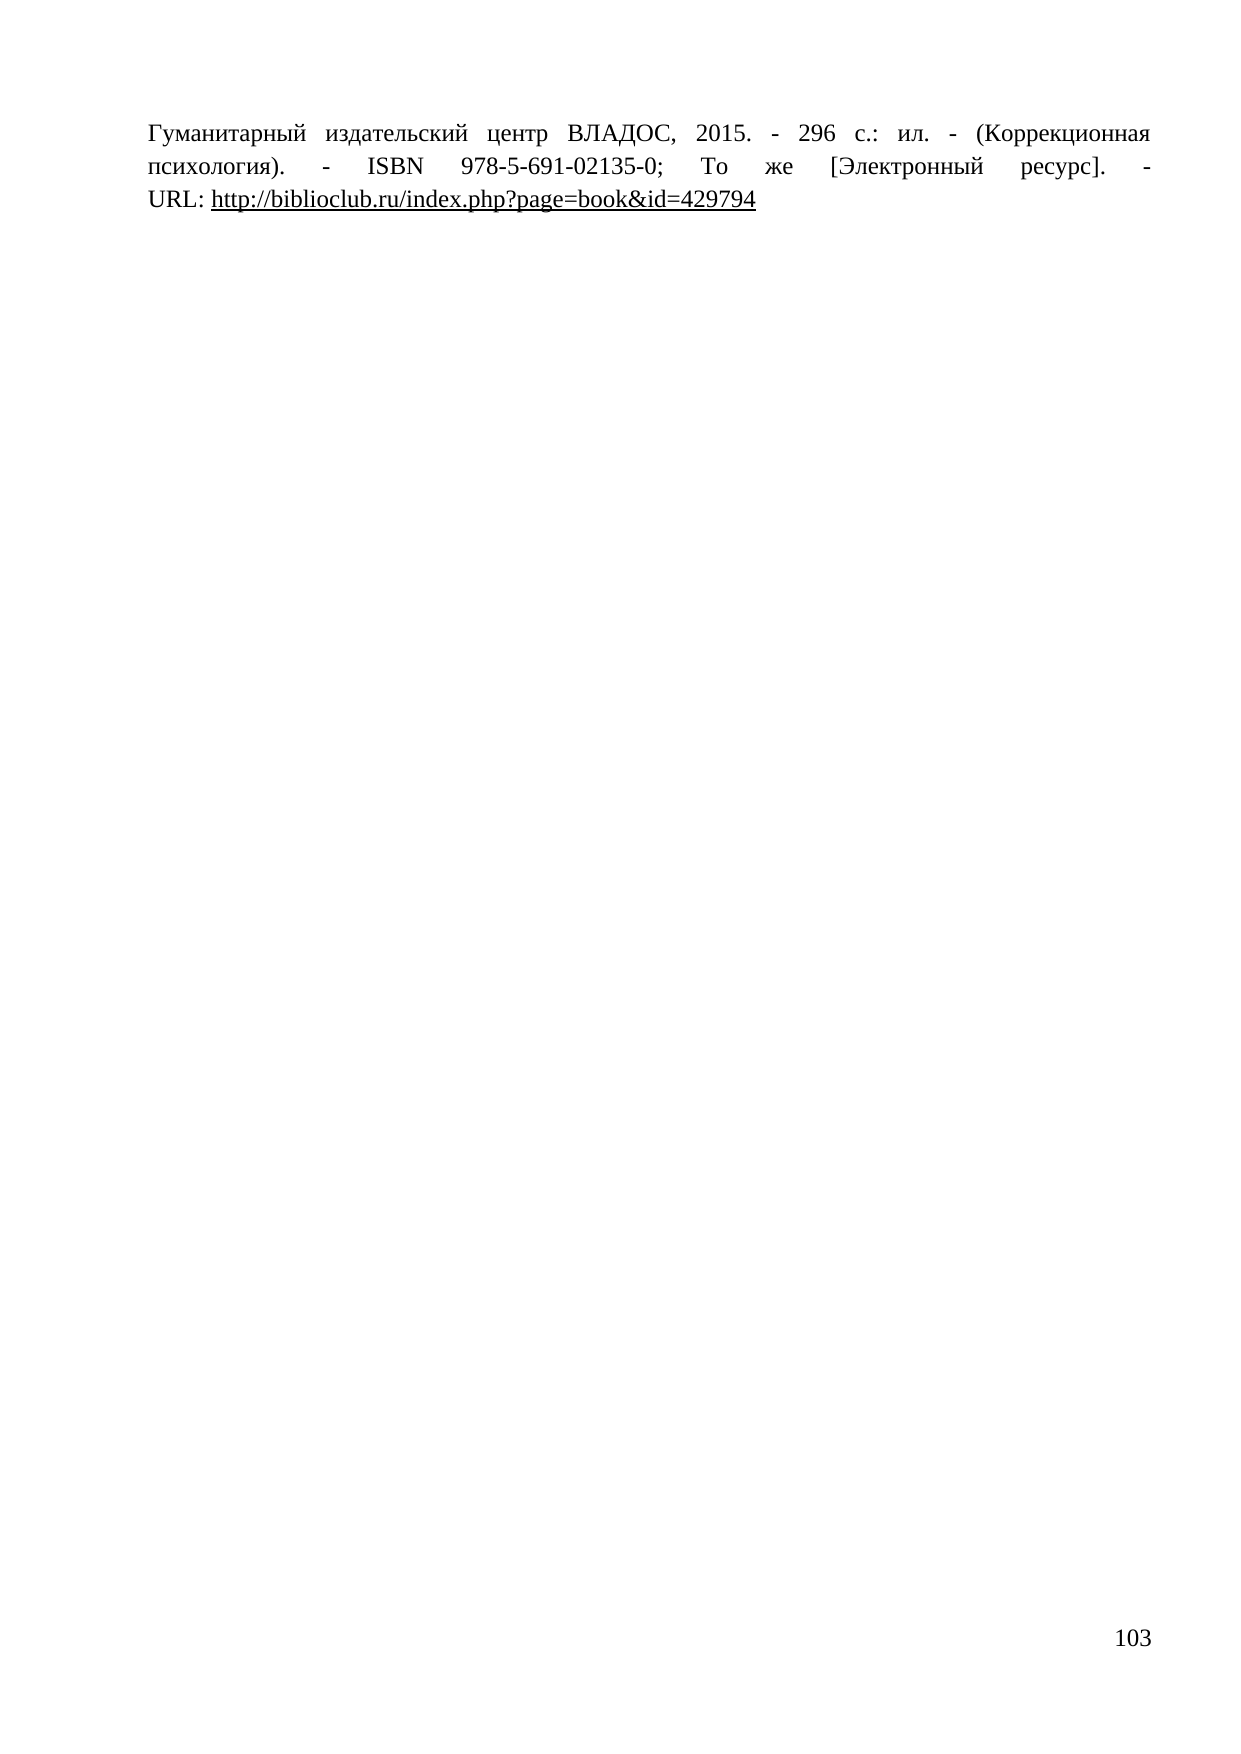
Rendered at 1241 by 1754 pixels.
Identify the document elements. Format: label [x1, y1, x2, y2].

list [148, 118, 1152, 213]
